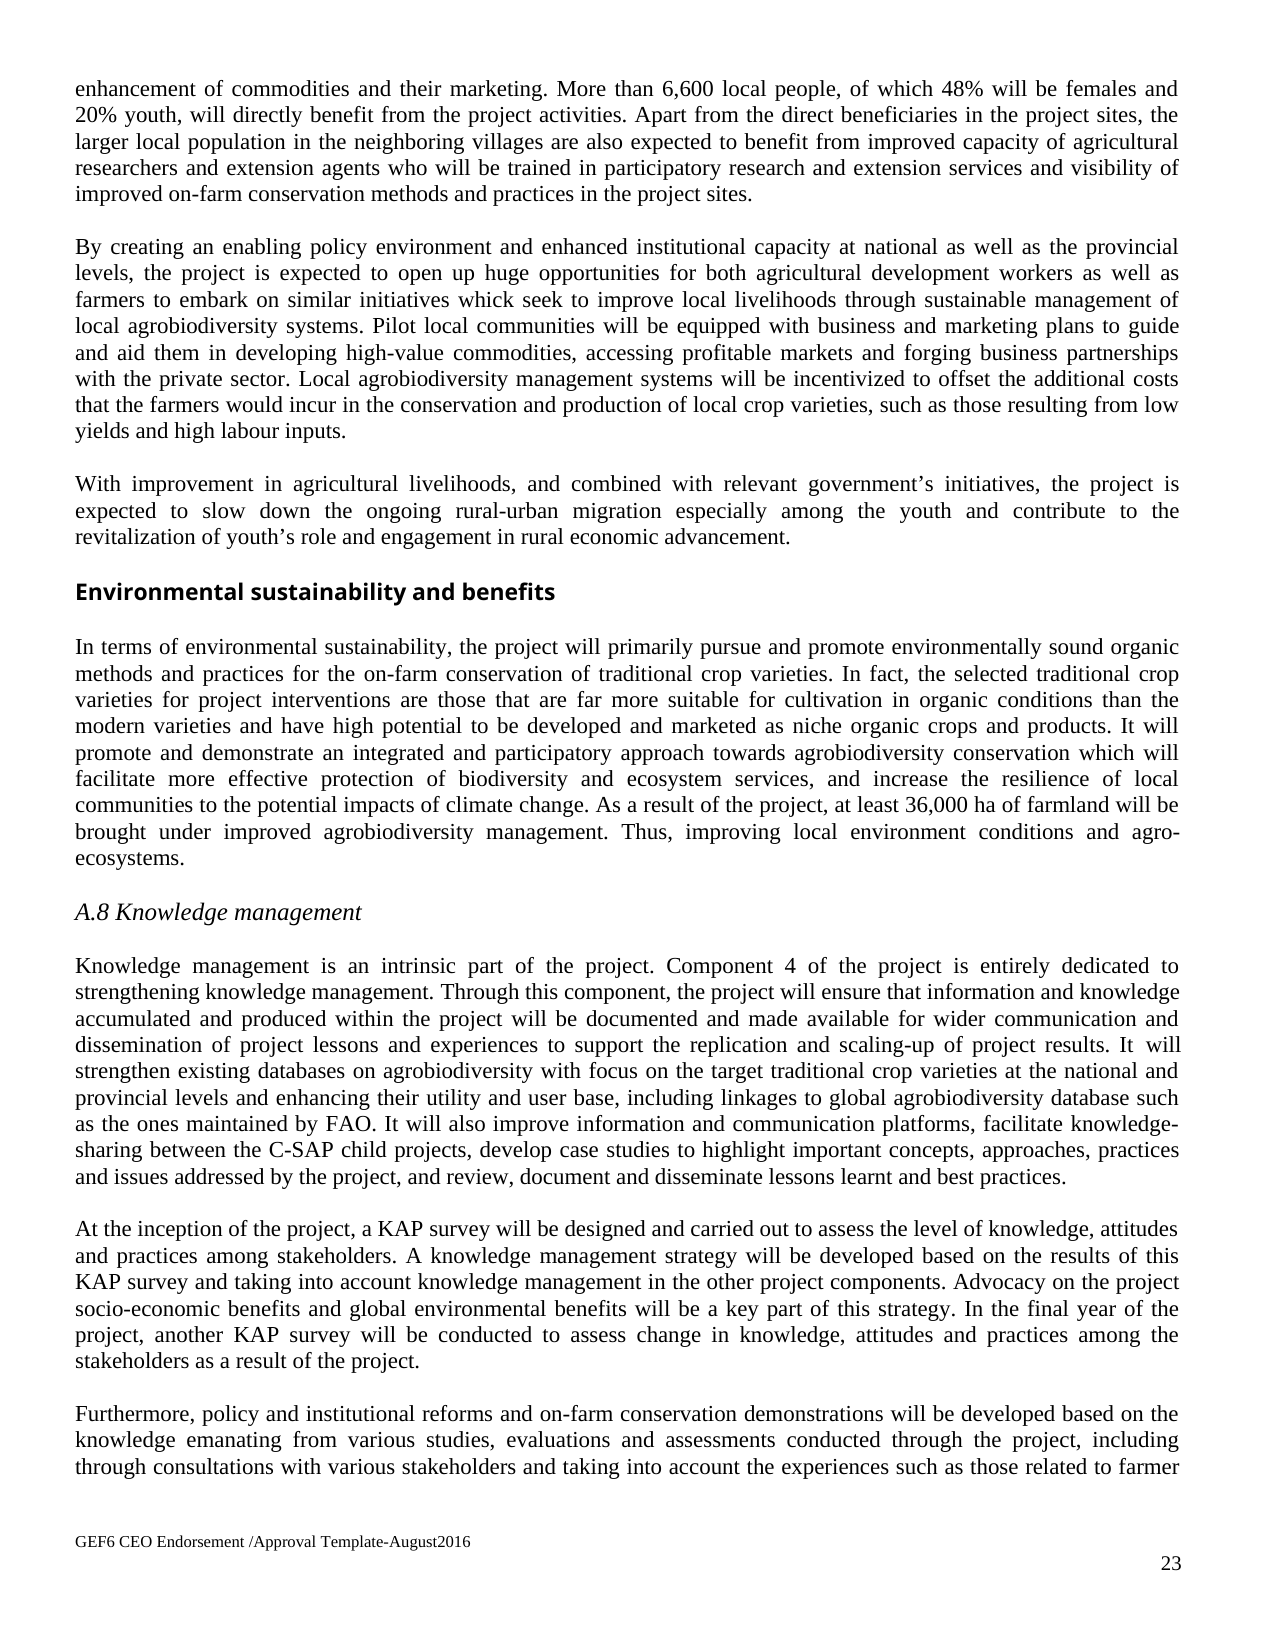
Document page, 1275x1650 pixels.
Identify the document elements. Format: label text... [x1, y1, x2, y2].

text Knowledge management is an intrinsic part of the project. Component 4 of the project is entirely dedicated to strengthening knowledge management. Through this component, the project will ensure that information and knowledge accumulated and produced within the project will be documented and made available for wider communication and dissemination of project lessons and experiences to support the replication and scaling-up of project results. It will strengthen existing databases on agrobiodiversity with focus on the target traditional crop varieties at the national and provincial levels and enhancing their utility and user base, including linkages to global agrobiodiversity database such as the ones maintained by FAO. It will also improve information and communication platforms, facilitate knowledge-sharing between the C-SAP child projects, develop case studies to highlight important concepts, approaches, practices and issues addressed by the project, and review, document and disseminate lessons learnt and best practices. [75, 952, 1181, 1189]
text By creating an enabling policy environment and enhanced institutional capacity at national as well as the provincial levels, the project is expected to open up huge opportunities for both agricultural development workers as well as farmers to embark on similar initiatives whick seek to improve local livelihoods through sustainable management of local agrobiodiversity systems. Pilot local communities will be equipped with business and marketing plans to guide and aid them in developing high-value commodities, accessing profitable markets and forging business partnerships with the private sector. Local agrobiodiversity management systems will be incentivized to offset the additional costs that the farmers would incur in the conservation and production of local crop varieties, such as those resulting from low yields and high labour inputs. [75, 233, 1181, 444]
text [75, 75, 1181, 207]
subtitle A.8 Knowledge management [75, 897, 1181, 926]
subtitle Environmental sustainability and benefits [75, 576, 1181, 607]
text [75, 1400, 1181, 1479]
text At the inception of the project, a KAP survey will be designed and carried out to assess the level of knowledge, attitudes and practices among stakeholders. A knowledge management strategy will be developed based on the results of this KAP survey and taking into account knowledge management in the other project components. Advocacy on the project socio-economic benefits and global environmental benefits will be a key part of this strategy. In the final year of the project, another KAP survey will be conducted to assess change in knowledge, attitudes and practices among the stakeholders as a result of the project. [75, 1216, 1181, 1374]
text With improvement in agricultural livelihoods, and combined with relevant government’s initiatives, the project is expected to slow down the ongoing rural-urban migration especially among the youth and contribute to the revitalization of youth’s role and engagement in rural economic advancement. [75, 470, 1181, 549]
text In terms of environmental sustainability, the project will primarily pursue and promote environmentally sound organic methods and practices for the on-farm conservation of traditional crop varieties. In fact, the selected traditional crop varieties for project interventions are those that are far more suitable for cultivation in organic conditions than the modern varieties and have high potential to be developed and marketed as niche organic crops and products. It will promote and demonstrate an integrated and participatory approach towards agrobiodiversity conservation which will facilitate more effective protection of biodiversity and ecosystem services, and increase the resilience of local communities to the potential impacts of climate change. As a result of the project, at least 36,000 ha of farmland will be brought under improved agrobiodiversity management. Thus, improving local environment conditions and agro-ecosystems. [75, 633, 1181, 871]
